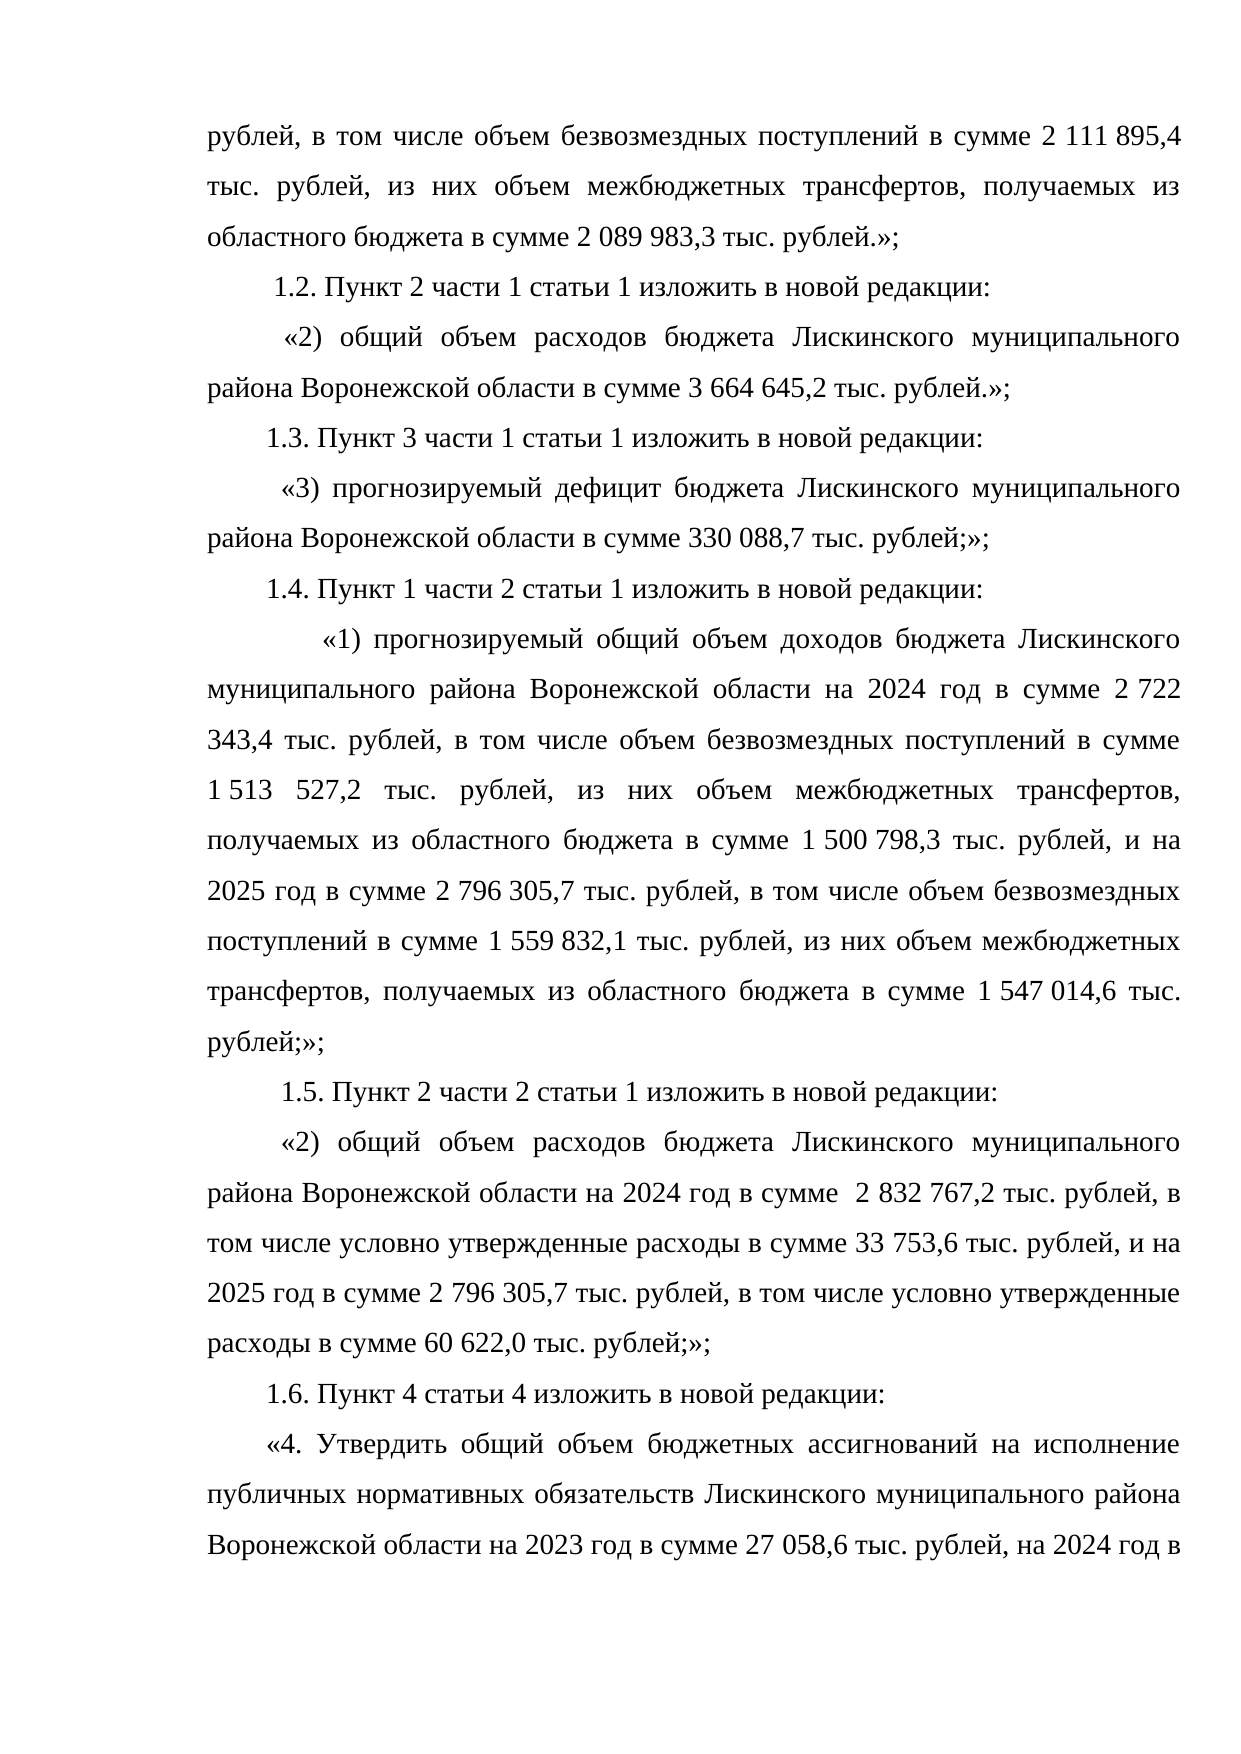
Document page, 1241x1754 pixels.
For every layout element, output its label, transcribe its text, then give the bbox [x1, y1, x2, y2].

text 1.3. Пункт 3 части 1 статьи 1 изложить в новой редакции: [207, 420, 1181, 453]
text 1.4. Пункт 1 части 2 статьи 1 изложить в новой редакции: [207, 571, 1181, 604]
text 1.2. Пункт 2 части 1 статьи 1 изложить в новой редакции: [207, 269, 1181, 303]
text «3) прогнозируемый дефицит бюджета Лискинского муниципального района Воронежской области в сумме 330 088,7 тыс. рублей;»; [207, 470, 1181, 554]
list 1.5. Пункт 2 части 2 статьи 1 изложить в новой редакции: [207, 1074, 1181, 1108]
text «1) прогнозируемый общий объем доходов бюджета Лискинского муниципального района Воронежской области на 2024 год в сумме 2 722 343,4 тыс. рублей, в том числе объем безвозмездных поступлений в сумме 1 513 527,2 тыс. рублей, из них объем межбюджетных трансфертов, получаемых из областного бюджета в сумме 1 500 798,3 тыс. рублей, и на 2025 год в сумме 2 796 305,7 тыс. рублей, в том числе объем безвозмездных поступлений в сумме 1 559 832,1 тыс. рублей, из них объем межбюджетных трансфертов, получаемых из областного бюджета в сумме 1 547 014,6 тыс. рублей;»; [207, 621, 1181, 1057]
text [207, 118, 1181, 252]
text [207, 1426, 1181, 1560]
text 1.6. Пункт 4 статьи 4 изложить в новой редакции: [207, 1376, 1181, 1409]
text «2) общий объем расходов бюджета Лискинского муниципального района Воронежской области в сумме 3 664 645,2 тыс. рублей.»; [207, 319, 1181, 403]
list «2) общий объем расходов бюджета Лискинского муниципального района Воронежской области на 2024 год в сумме 2 832 767,2 тыс. рублей, в том числе условно утвержденные расходы в сумме 33 753,6 тыс. рублей, и на 2025 год в сумме 2 796 305,7 тыс. рублей, в том числе условно утвержденные расходы в сумме 60 622,0 тыс. рублей;»; [207, 1124, 1181, 1359]
